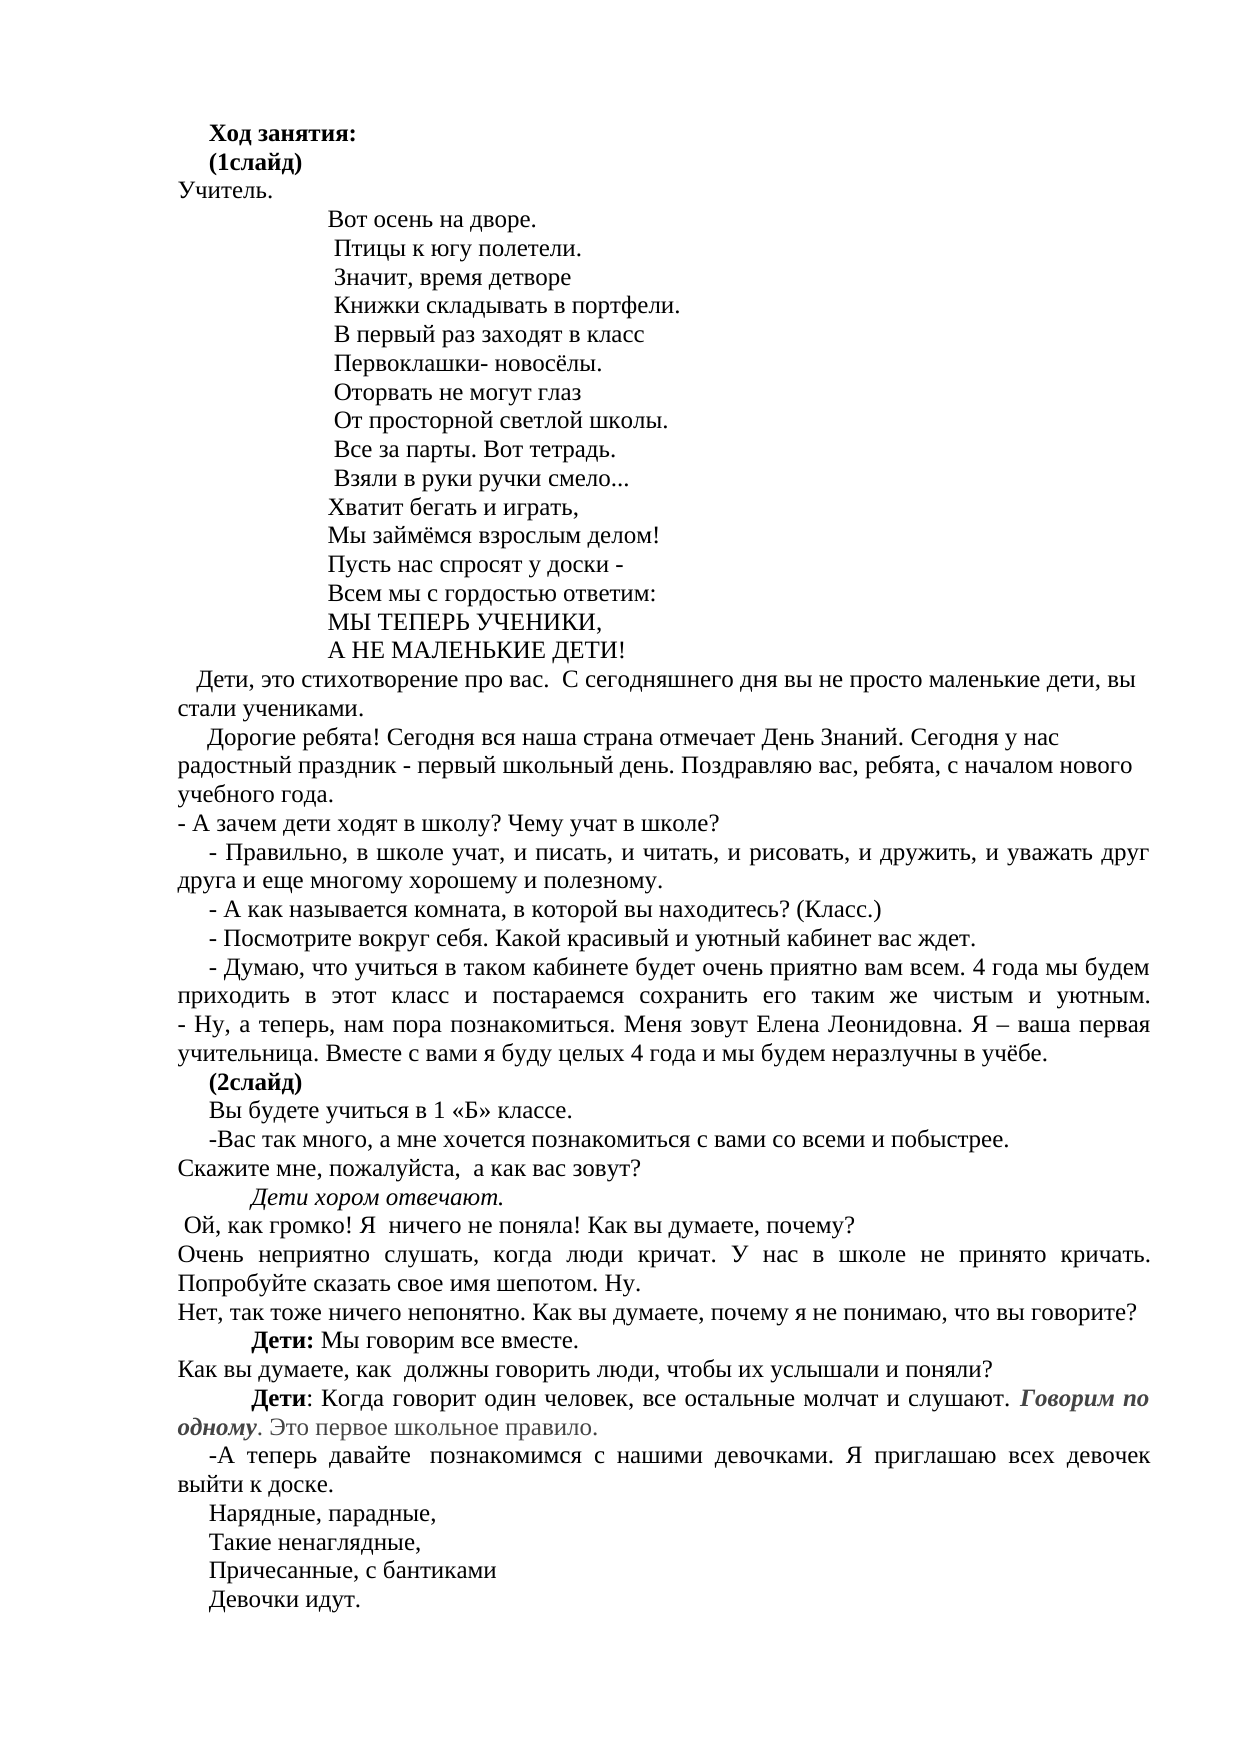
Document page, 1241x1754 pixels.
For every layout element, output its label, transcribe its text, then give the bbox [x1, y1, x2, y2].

text МЫ ТЕПЕРЬ УЧЕНИКИ, [177, 607, 1152, 636]
text Мы займёмся взрослым делом! [177, 521, 1152, 549]
text -А теперь давайте познакомимся с нашими девочками. Я приглашаю всех девочек выйти к доске. [177, 1441, 1152, 1498]
text От просторной светлой школы. [177, 406, 1152, 434]
text Вы будете учиться в 1 «Б» классе. [177, 1096, 1152, 1124]
text (2слайд) [177, 1067, 1152, 1096]
text Ой, как громко! Я ничего не поняла! Как вы думаете, почему? [177, 1211, 1152, 1239]
text Девочки идут. [177, 1584, 1152, 1613]
text - Думаю, что учиться в таком кабинете будет очень приятно вам всем. 4 года мы будем приходить в этот класс и постараемся сохранить его таким же чистым и уютным. - Ну, а теперь, нам пора познакомиться. Меня зовут Елена Леонидовна. Я – ваша первая учительница. Вместе с вами я буду целых 4 года и мы будем неразлучны в учёбе. [177, 952, 1152, 1067]
text - Правильно, в школе учат, и писать, и читать, и рисовать, и дружить, и уважать друг друга и еще многому хорошему и полезному. [177, 837, 1152, 894]
text Первоклашки- новосёлы. [177, 348, 1152, 377]
text Взяли в руки ручки смело... [177, 463, 1152, 492]
text А НЕ МАЛЕНЬКИЕ ДЕТИ! [177, 636, 1152, 664]
text Очень неприятно слушать, когда люди кричат. У нас в школе не принято кричать. Попробуйте сказать свое имя шепотом. Ну. [177, 1239, 1152, 1297]
text Дети: Мы говорим все вместе. [177, 1326, 1152, 1354]
text Дети, это стихотворение про вас. С сегодняшнего дня вы не просто маленькие дети, вы стали учениками. [177, 664, 1152, 722]
text Значит, время детворе [177, 262, 1152, 291]
text - Посмотрите вокруг себя. Какой красивый и уютный кабинет вас ждет. [177, 923, 1152, 952]
text Всем мы с гордостью ответим: [177, 578, 1152, 607]
text Все за парты. Вот тетрадь. [177, 434, 1152, 463]
text (1слайд) [177, 147, 1152, 176]
text Причесанные, с бантиками [177, 1556, 1152, 1584]
text Ход занятия: [177, 118, 1152, 147]
text - А зачем дети ходят в школу? Чему учат в школе? [177, 808, 1152, 837]
text Вот осень на дворе. [177, 204, 1152, 233]
text Скажите мне, пожалуйста, а как вас зовут? [177, 1153, 1152, 1182]
text Птицы к югу полетели. [177, 233, 1152, 262]
text Учитель. [177, 176, 1152, 204]
text -Вас так много, а мне хочется познакомиться с вами со всеми и побыстрее. [177, 1124, 1152, 1153]
text Пусть нас спросят у доски - [177, 549, 1152, 578]
text Книжки складывать в портфели. [177, 291, 1152, 319]
text Дорогие ребята! Сегодня вся наша страна отмечает День Знаний. Сегодня у нас радостный праздник - первый школьный день. Поздравляю вас, ребята, с началом нового учебного года. [177, 722, 1152, 808]
text Дети: Когда говорит один человек, все остальные молчат и слушают. Говорим по одному. Это первое школьное правило. [177, 1383, 1152, 1441]
text Такие ненаглядные, [177, 1527, 1152, 1556]
text Нарядные, парадные, [177, 1498, 1152, 1527]
text Дети хором отвечают. [177, 1182, 1152, 1211]
text - А как называется комната, в которой вы находитесь? (Класс.) [177, 894, 1152, 923]
text Хватит бегать и играть, [177, 492, 1152, 521]
text Нет, так тоже ничего непонятно. Как вы думаете, почему я не понимаю, что вы говорите? [177, 1297, 1152, 1326]
text Оторвать не могут глаз [177, 377, 1152, 406]
text Как вы думаете, как должны говорить люди, чтобы их услышали и поняли? [177, 1354, 1152, 1383]
text В первый раз заходят в класс [177, 319, 1152, 348]
